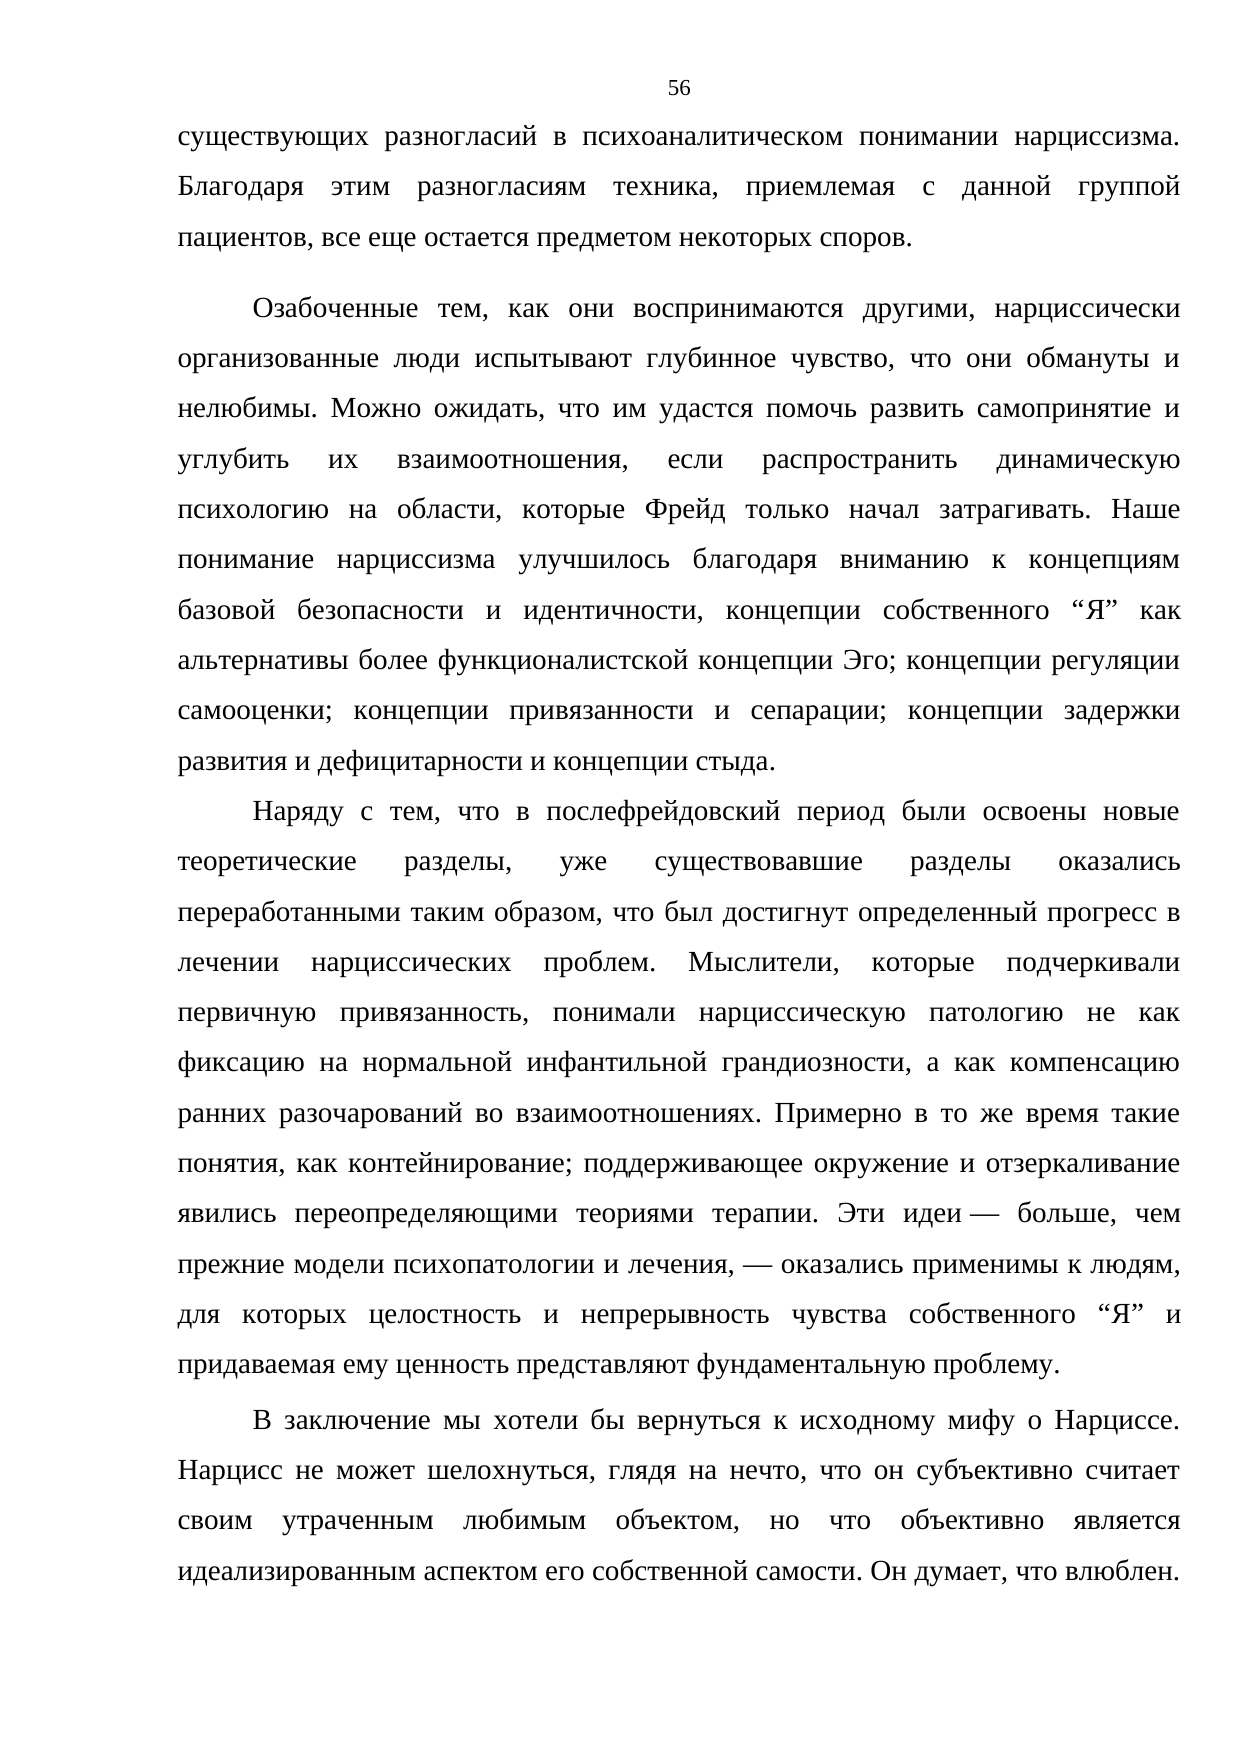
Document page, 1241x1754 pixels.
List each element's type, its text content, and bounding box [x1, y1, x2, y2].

text Озабоченные тем, как они воспринимаются другими, нарциссически организованные люди испытывают глубинное чувство, что они обмануты и нелюбимы. Можно ожидать, что им удастся помочь развить самопринятие и углубить их взаимоотношения, если распространить динамическую психологию на области, которые Фрейд только начал затрагивать. Наше понимание нарциссизма улучшилось благодаря вниманию к концепциям базовой безопасности и идентичности, концепции собственного “я” как альтернативы более функционалистской концепции Эго; концепции регуляции самооценки; концепции привязанности и сепарации; концепции задержки развития и дефицитарности и концепции стыда. [177, 290, 1181, 776]
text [177, 118, 1181, 252]
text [177, 1402, 1181, 1586]
text Наряду с тем, что в послефрейдовский период были освоены новые теоретические разделы, уже существовавшие разделы оказались переработанными таким образом, что был достигнут определенный прогресс в лечении нарциссических проблем. Мыслители, которые подчеркивали первичную привязанность, понимали нарциссическую патологию не как фиксацию на нормальной инфантильной грандиозности, а как компенсацию ранних разочарований во взаимоотношениях. Примерно в то же время такие понятия, как контейнирование; поддерживающее окружение и отзеркаливание явились переопределяющими теориями терапии. Эти идеи — больше, чем прежние модели психопатологии и лечения, — оказались применимы к людям, для которых целостность и непрерывность чувства собственного “я” и придаваемая ему ценность представляют фундаментальную проблему. [177, 793, 1181, 1380]
